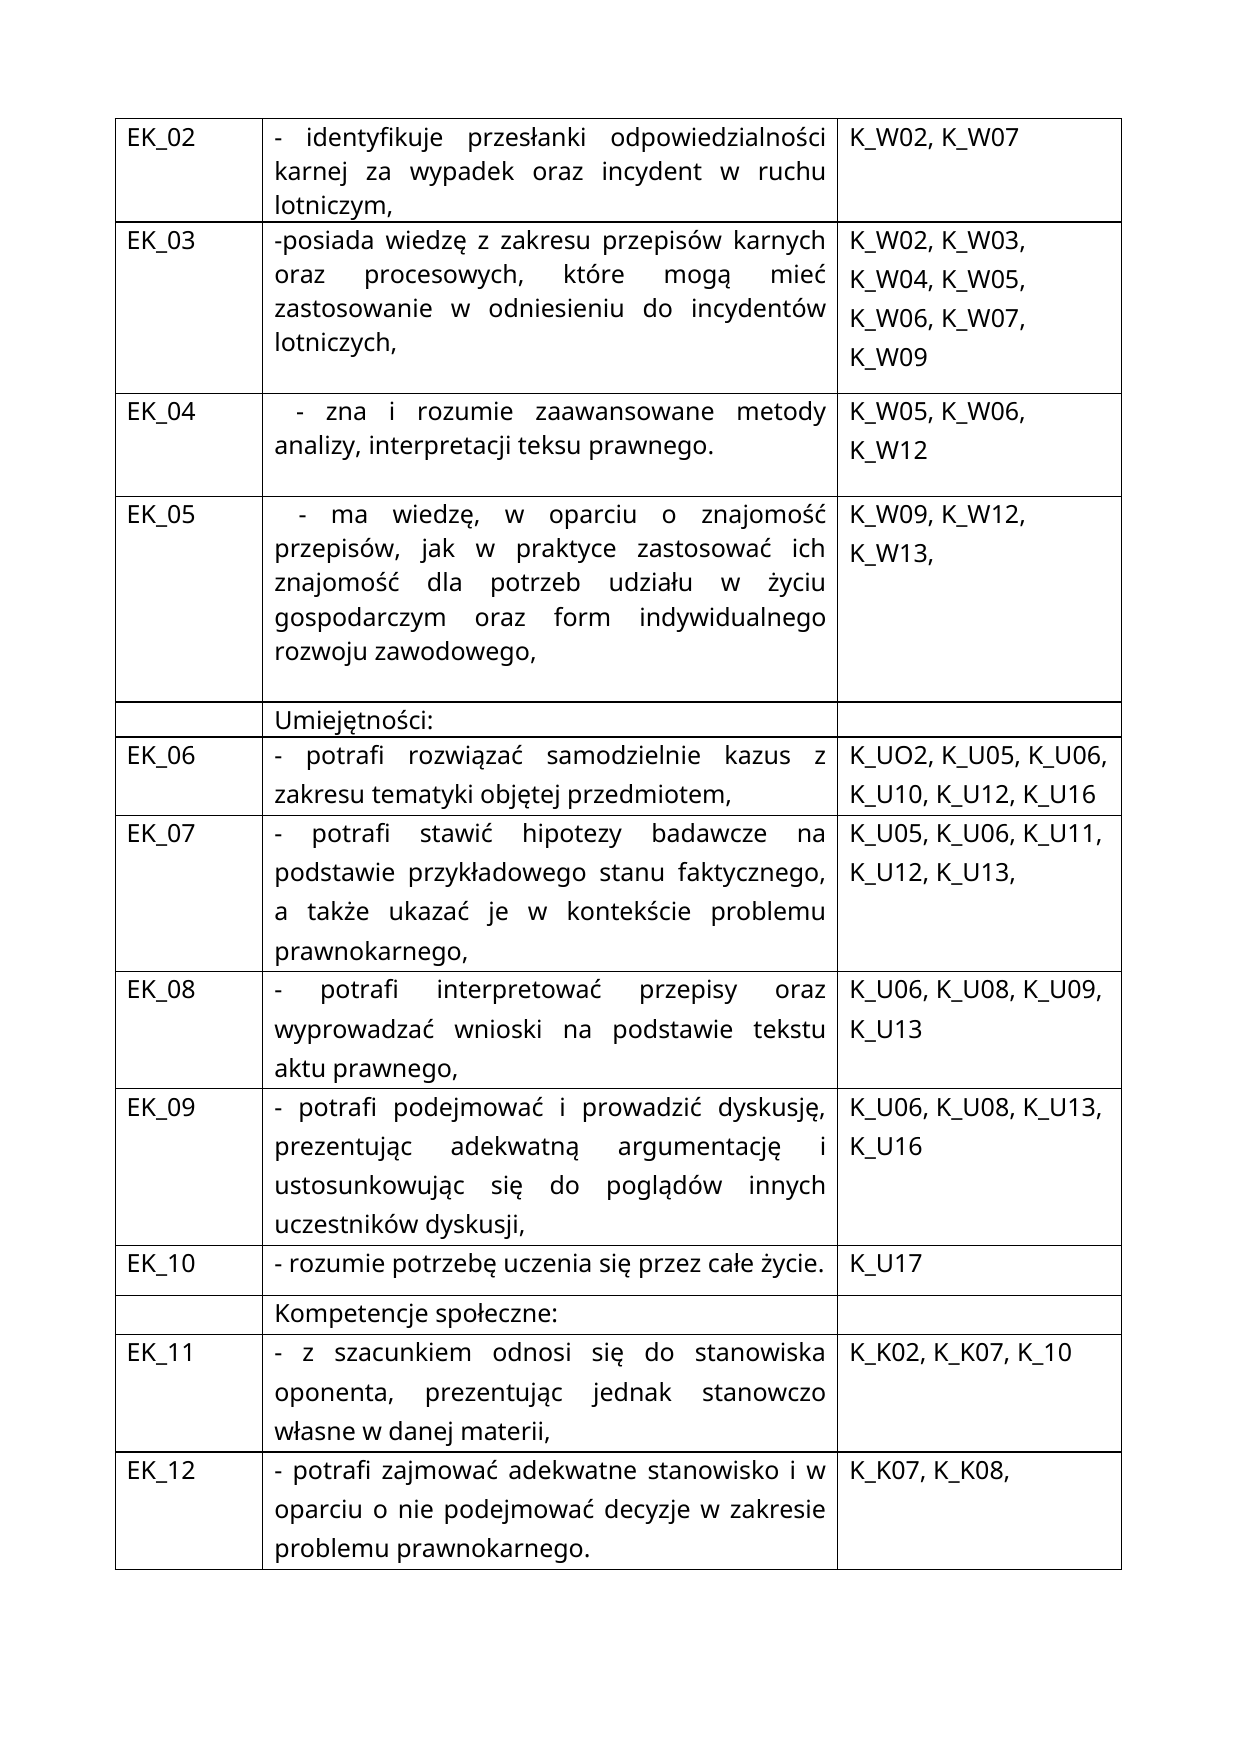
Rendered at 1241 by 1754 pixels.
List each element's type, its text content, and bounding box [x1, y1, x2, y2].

table_cell [116, 703, 262, 736]
table_cell K_U17 [838, 1246, 1121, 1295]
table_cell -posiada wiedzę z zakresu przepisów karnych oraz procesowych, które mogą mieć zastosowanie w odniesieniu do incydentów lotniczych, [263, 223, 837, 393]
table_cell [116, 1296, 262, 1334]
table_cell - zna i rozumie zaawansowane metody analizy, interpretacji teksu prawnego. [263, 394, 837, 496]
table_cell - rozumie potrzebę uczenia się przez całe życie. [263, 1246, 837, 1295]
table_cell - z szacunkiem odnosi się do stanowiska oponenta, prezentując jednak stanowczo własne w danej materii, [263, 1335, 837, 1451]
table_cell [838, 1296, 1121, 1334]
table_cell EK_12 [116, 1453, 262, 1569]
table_cell K_W02, K_W07 [838, 119, 1121, 221]
table_cell - identyfikuje przesłanki odpowiedzialności karnej za wypadek oraz incydent w ruchu lotniczym, [263, 119, 837, 221]
table_cell EK_02 [116, 119, 262, 221]
table_cell [838, 703, 1121, 736]
table_cell - potrafi zajmować adekwatne stanowisko i w oparciu o nie podejmować decyzje w zakresie problemu prawnokarnego. [263, 1453, 837, 1569]
table_cell EK_10 [116, 1246, 262, 1295]
table_cell - potrafi interpretować przepisy oraz wyprowadzać wnioski na podstawie tekstu aktu prawnego, [263, 972, 837, 1088]
table_cell K_W05, K_W06, K_W12 [838, 394, 1121, 496]
table_cell - potrafi podejmować i prowadzić dyskusję, prezentując adekwatną argumentację i ustosunkowując się do poglądów innych uczestników dyskusji, [263, 1089, 837, 1245]
table_cell K_U06, K_U08, K_U09, K_U13 [838, 972, 1121, 1088]
table_cell K_K02, K_K07, K_10 [838, 1335, 1121, 1451]
table_cell K_U05, K_U06, K_U11, K_U12, K_U13, [838, 816, 1121, 971]
table_cell - ma wiedzę, w oparciu o znajomość przepisów, jak w praktyce zastosować ich znajomość dla potrzeb udziału w życiu gospodarczym oraz form indywidualnego rozwoju zawodowego, [263, 497, 837, 701]
table_cell K_K07, K_K08, [838, 1453, 1121, 1569]
table_cell K_UO2, K_U05, K_U06, K_U10, K_U12, K_U16 [838, 738, 1121, 814]
table_cell Kompetencje społeczne: [263, 1296, 837, 1334]
table_cell - potrafi stawić hipotezy badawcze na podstawie przykładowego stanu faktycznego, a także ukazać je w kontekście problemu prawnokarnego, [263, 816, 837, 971]
table_cell EK_06 [116, 738, 262, 814]
table_cell K_U06, K_U08, K_U13, K_U16 [838, 1089, 1121, 1245]
table_cell EK_05 [116, 497, 262, 701]
table_cell EK_07 [116, 816, 262, 971]
table_cell EK_08 [116, 972, 262, 1088]
table_cell - potrafi rozwiązać samodzielnie kazus z zakresu tematyki objętej przedmiotem, [263, 738, 837, 814]
table_cell EK_04 [116, 394, 262, 496]
table_cell EK_11 [116, 1335, 262, 1451]
table_cell Umiejętności: [263, 703, 837, 736]
table_cell EK_03 [116, 223, 262, 393]
table_cell K_W02, K_W03, K_W04, K_W05, K_W06, K_W07, K_W09 [838, 223, 1121, 393]
table_cell K_W09, K_W12, K_W13, [838, 497, 1121, 701]
table_cell EK_09 [116, 1089, 262, 1245]
